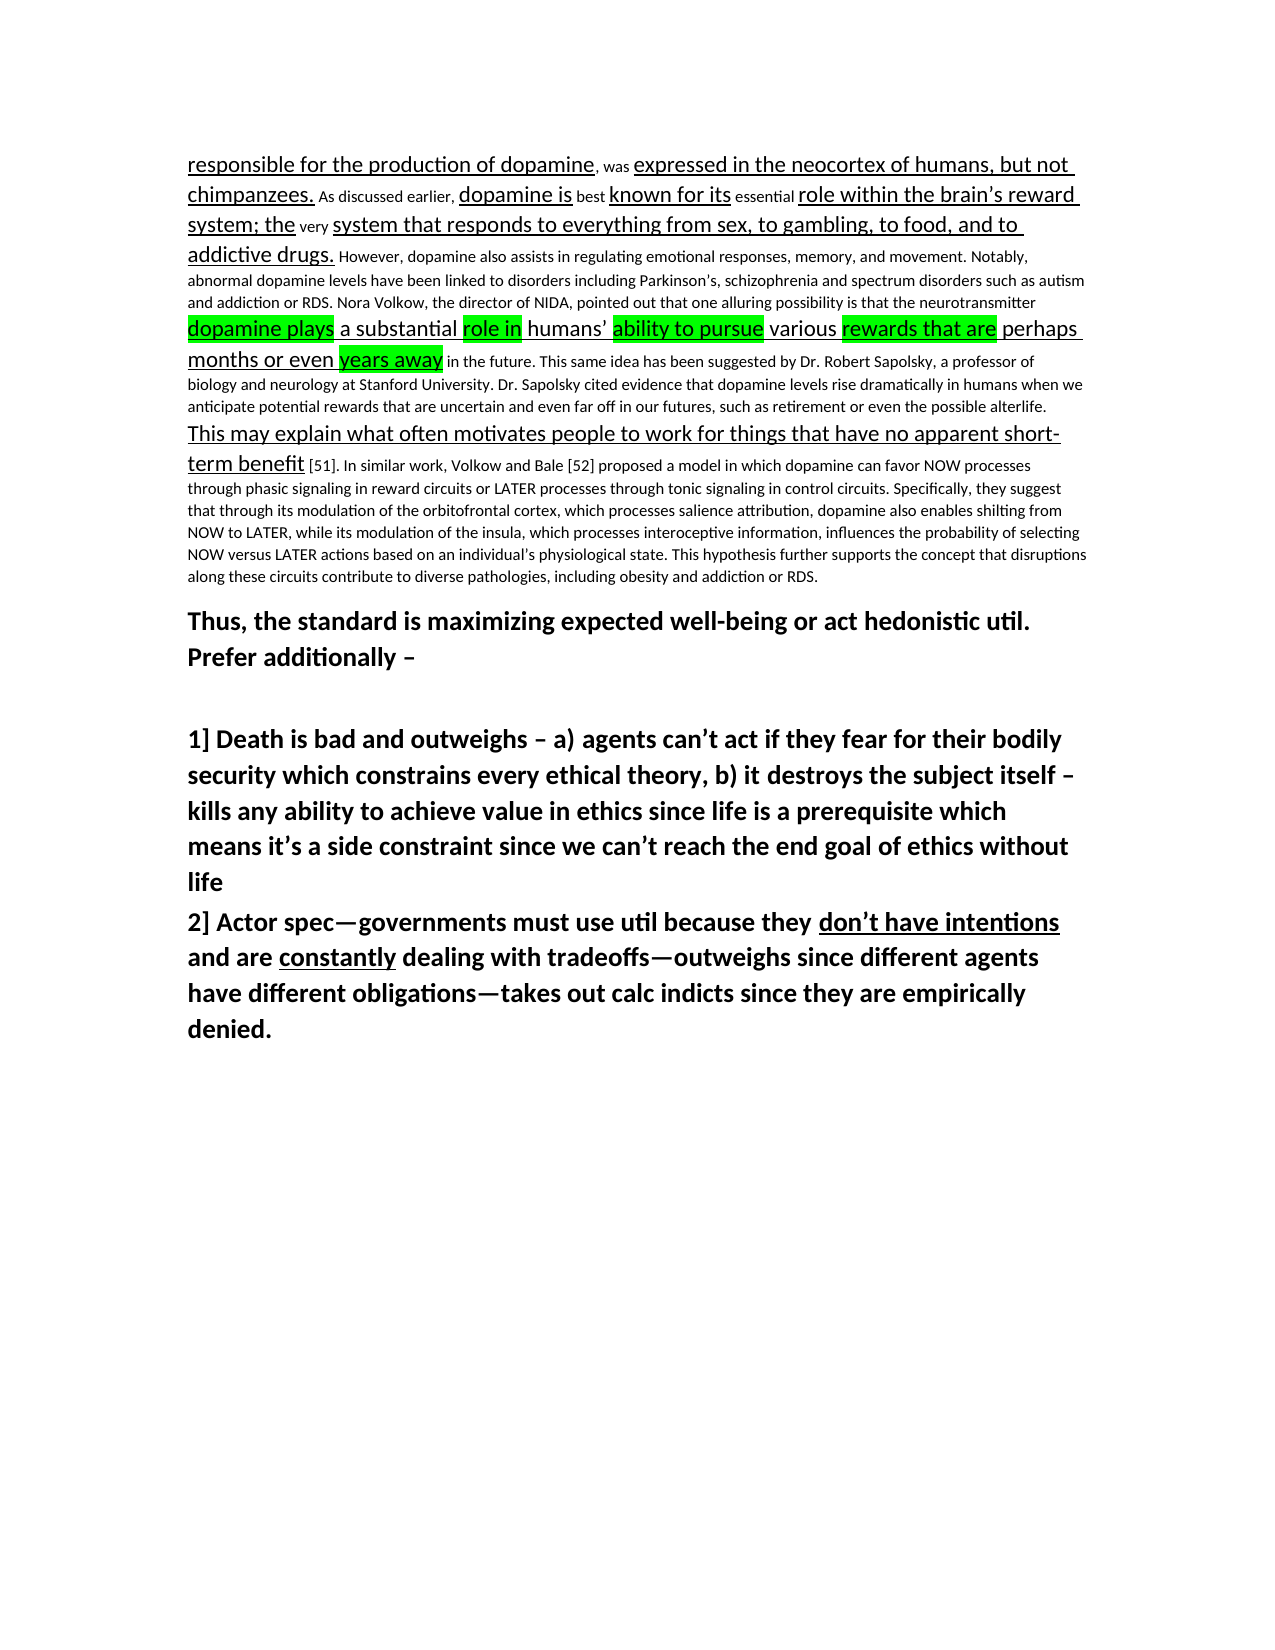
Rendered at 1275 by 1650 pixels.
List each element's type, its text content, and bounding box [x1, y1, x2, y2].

subtitle 2] Actor spec—governments must use util because they don’t have intentions and are constantly dealing with tradeoffs—outweighs since different agents have different obligations—takes out calc indicts since they are empirically denied. [187, 905, 1087, 1045]
subtitle Thus, the standard is maximizing expected well-being or act hedonistic util. Prefer additionally – [187, 604, 1087, 673]
subtitle 1] Death is bad and outweighs – a) agents can’t act if they fear for their bodily security which constrains every ethical theory, b) it destroys the subject itself – kills any ability to achieve value in ethics since life is a prerequisite which means it’s a side constraint since we can’t reach the end goal of ethics without life [187, 723, 1087, 898]
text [187, 150, 1087, 586]
